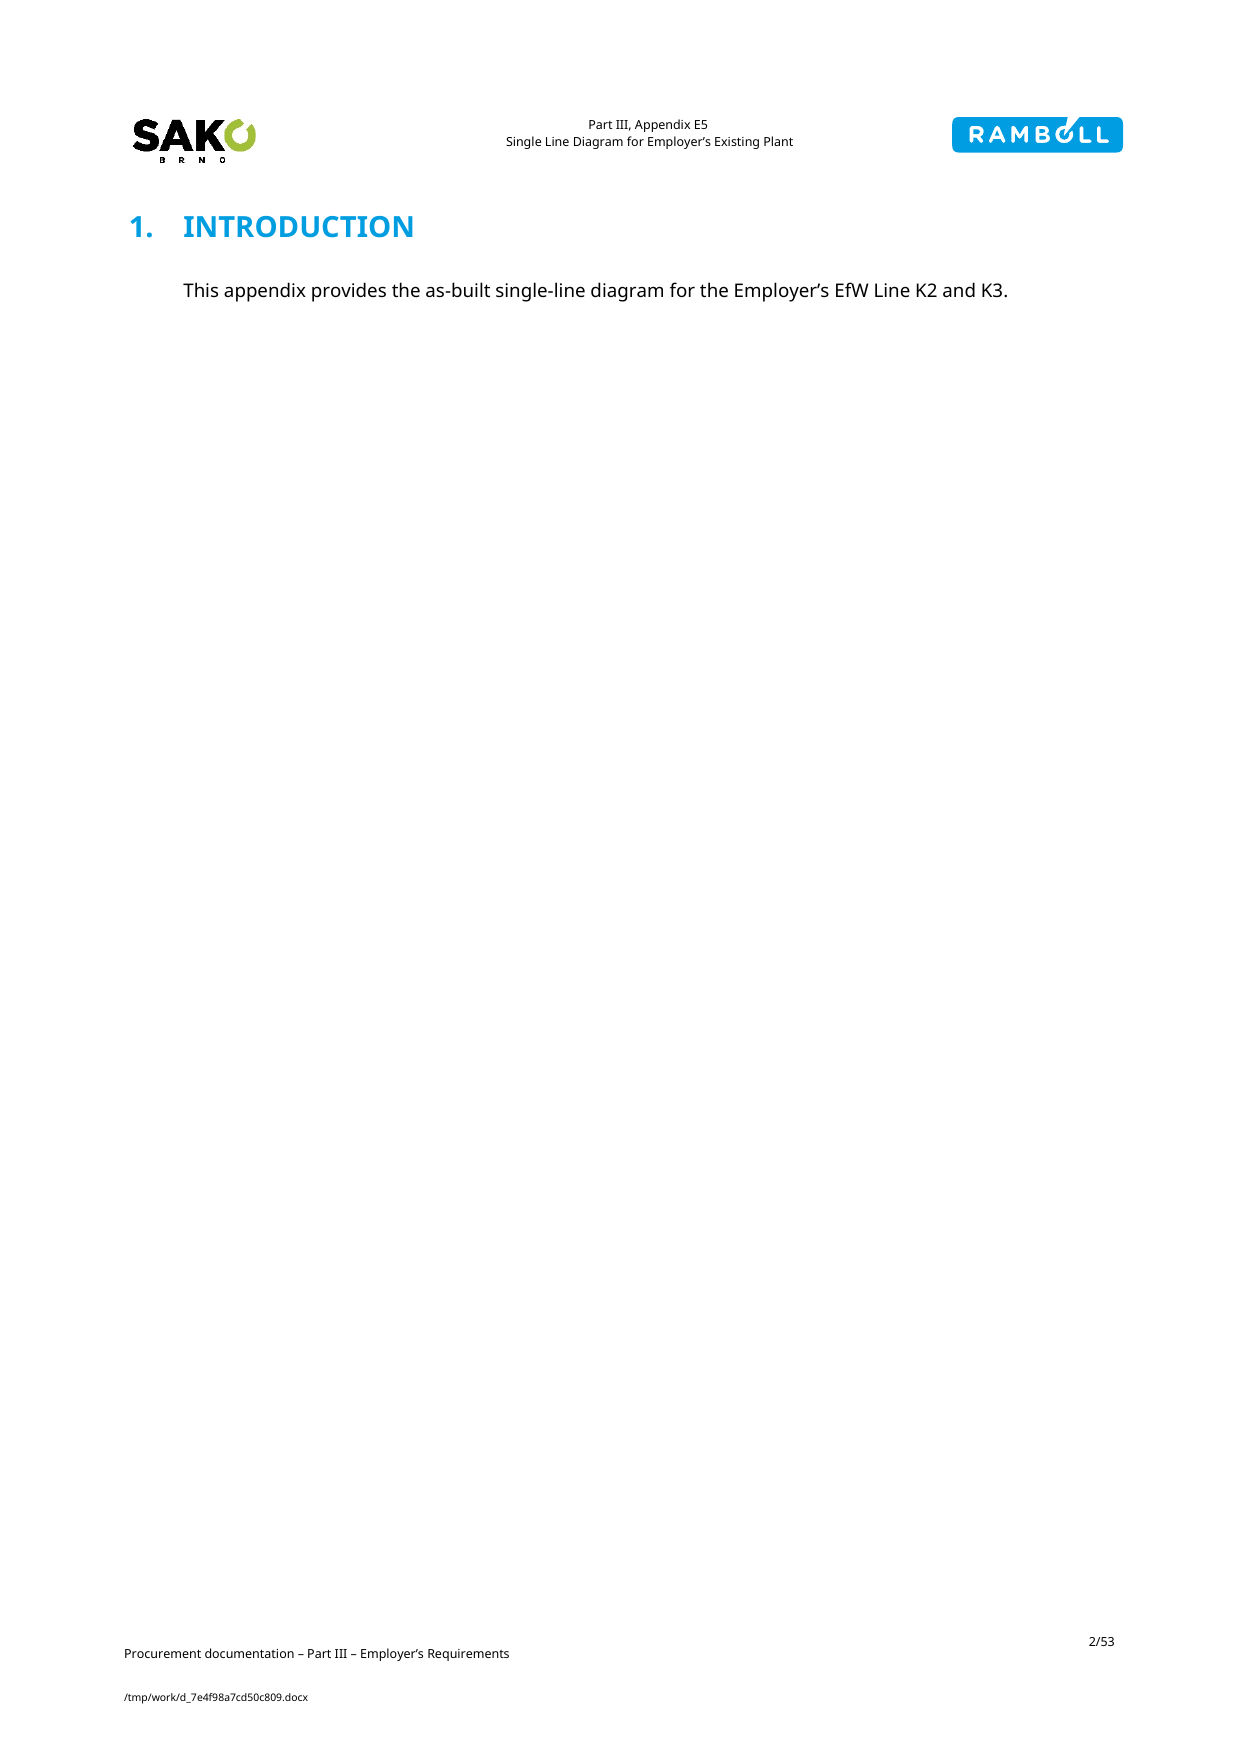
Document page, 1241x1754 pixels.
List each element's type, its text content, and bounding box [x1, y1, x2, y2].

picture [132, 119, 256, 163]
subtitle Introduction [153, 207, 1116, 246]
text This appendix provides the as-built single-line diagram for the Employer’s EfW Line K2 and K3. [183, 276, 1116, 303]
